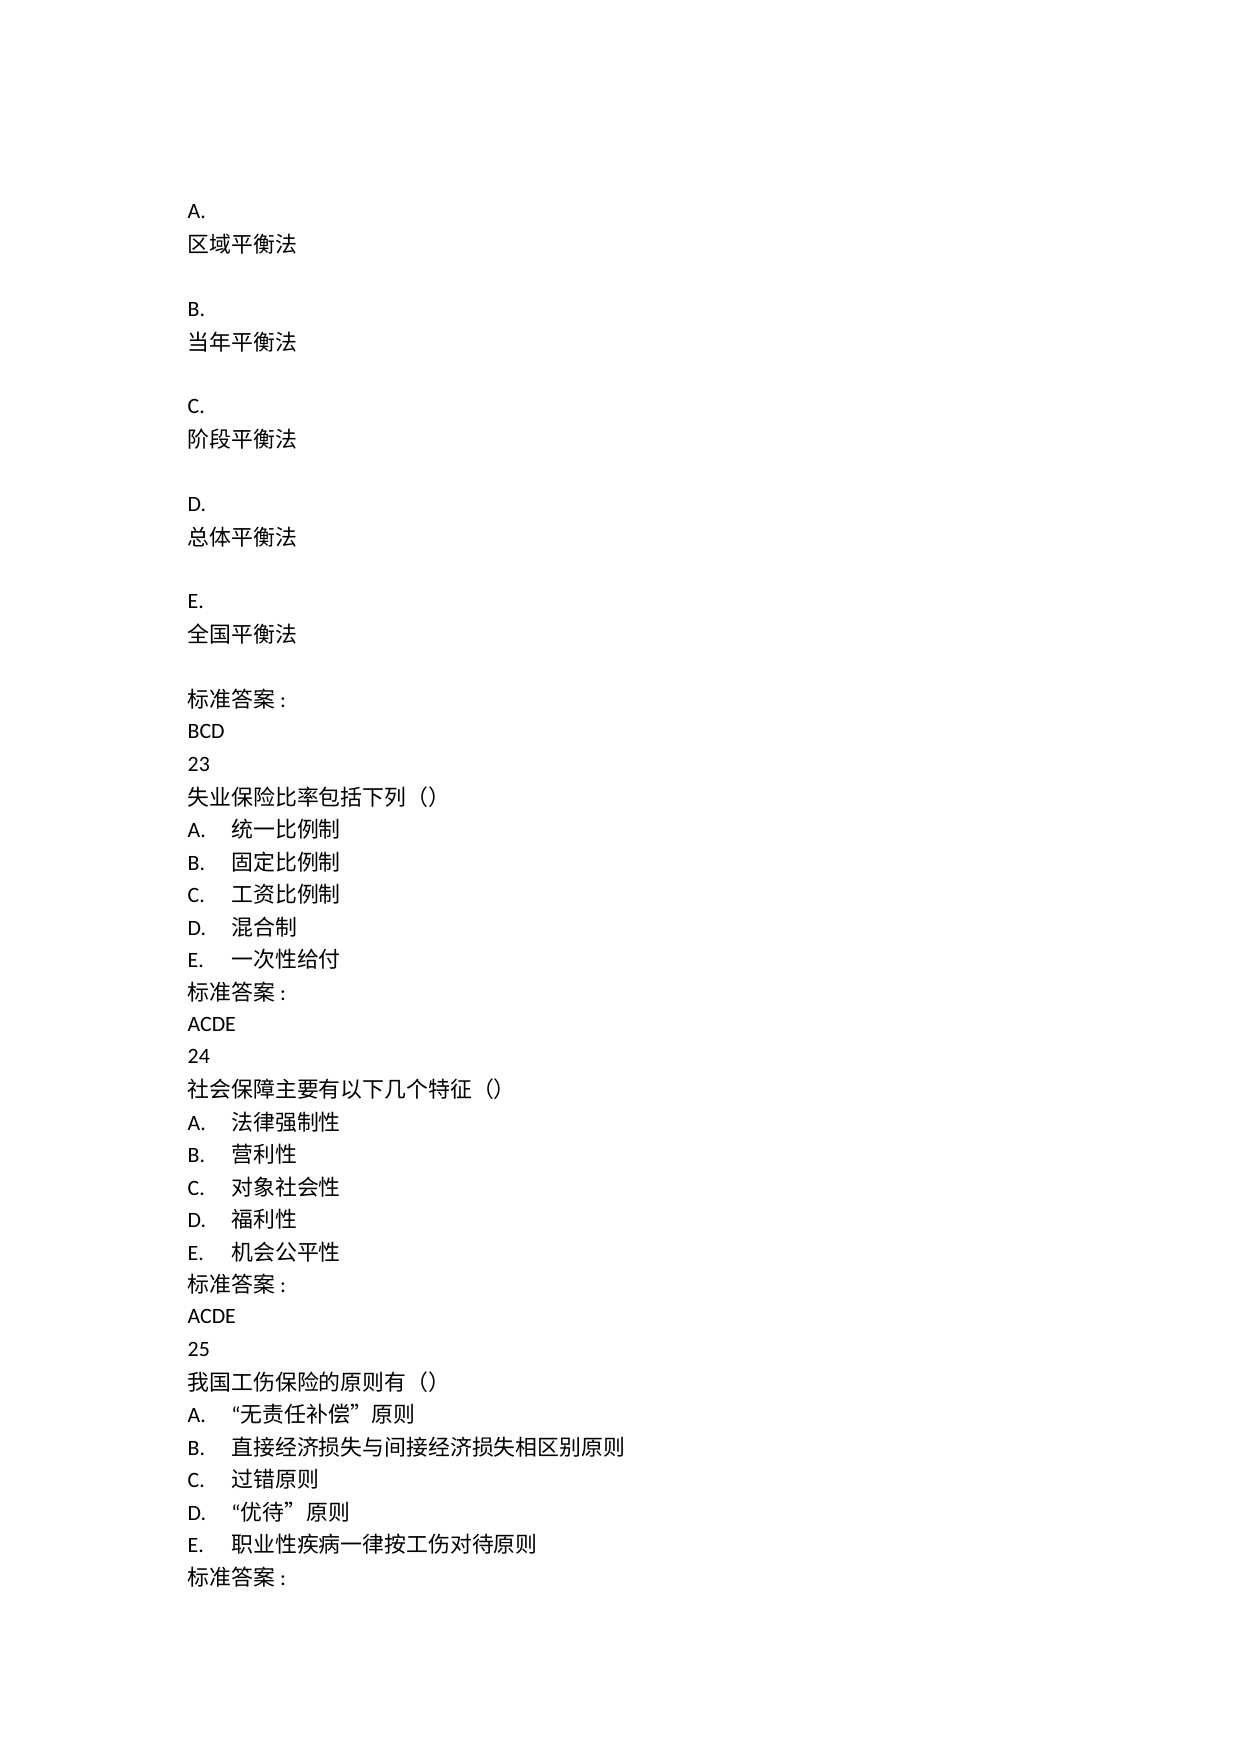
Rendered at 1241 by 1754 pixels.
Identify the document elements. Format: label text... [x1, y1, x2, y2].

text E. 职业性疾病一律按工伤对待原则 [187, 1527, 1053, 1559]
text C. [187, 389, 1053, 422]
text B. 固定比例制 [187, 844, 1053, 877]
text 23 [187, 747, 1053, 779]
text E. [187, 584, 1053, 617]
text 总体平衡法 [187, 519, 1053, 552]
text C. 过错原则 [187, 1462, 1053, 1494]
text 标准答案 : [187, 974, 1053, 1007]
text D. 混合制 [187, 909, 1053, 942]
text ACDE [187, 1299, 1053, 1332]
text 失业保险比率包括下列（） [187, 779, 1053, 812]
text 标准答案 : [187, 682, 1053, 714]
text E. 机会公平性 [187, 1234, 1053, 1267]
text D. 福利性 [187, 1202, 1053, 1234]
text A. “无责任补偿”原则 [187, 1397, 1053, 1429]
text B. [187, 292, 1053, 324]
text A. [187, 194, 1053, 227]
text A. 统一比例制 [187, 812, 1053, 844]
text 阶段平衡法 [187, 422, 1053, 454]
text 社会保障主要有以下几个特征（） [187, 1072, 1053, 1104]
text E. 一次性给付 [187, 942, 1053, 974]
text 区域平衡法 [187, 227, 1053, 259]
text C. 对象社会性 [187, 1169, 1053, 1202]
text 25 [187, 1332, 1053, 1364]
text 当年平衡法 [187, 324, 1053, 357]
text 标准答案 : [187, 1559, 1053, 1592]
text 24 [187, 1039, 1053, 1072]
text ACDE [187, 1007, 1053, 1039]
text 我国工伤保险的原则有（） [187, 1364, 1053, 1397]
text 全国平衡法 [187, 617, 1053, 649]
text B. 营利性 [187, 1137, 1053, 1169]
text A. 法律强制性 [187, 1104, 1053, 1137]
text C. 工资比例制 [187, 877, 1053, 909]
text 标准答案 : [187, 1267, 1053, 1299]
text B. 直接经济损失与间接经济损失相区别原则 [187, 1429, 1053, 1462]
text D. [187, 487, 1053, 519]
text D. “优待”原则 [187, 1494, 1053, 1527]
text BCD [187, 714, 1053, 747]
